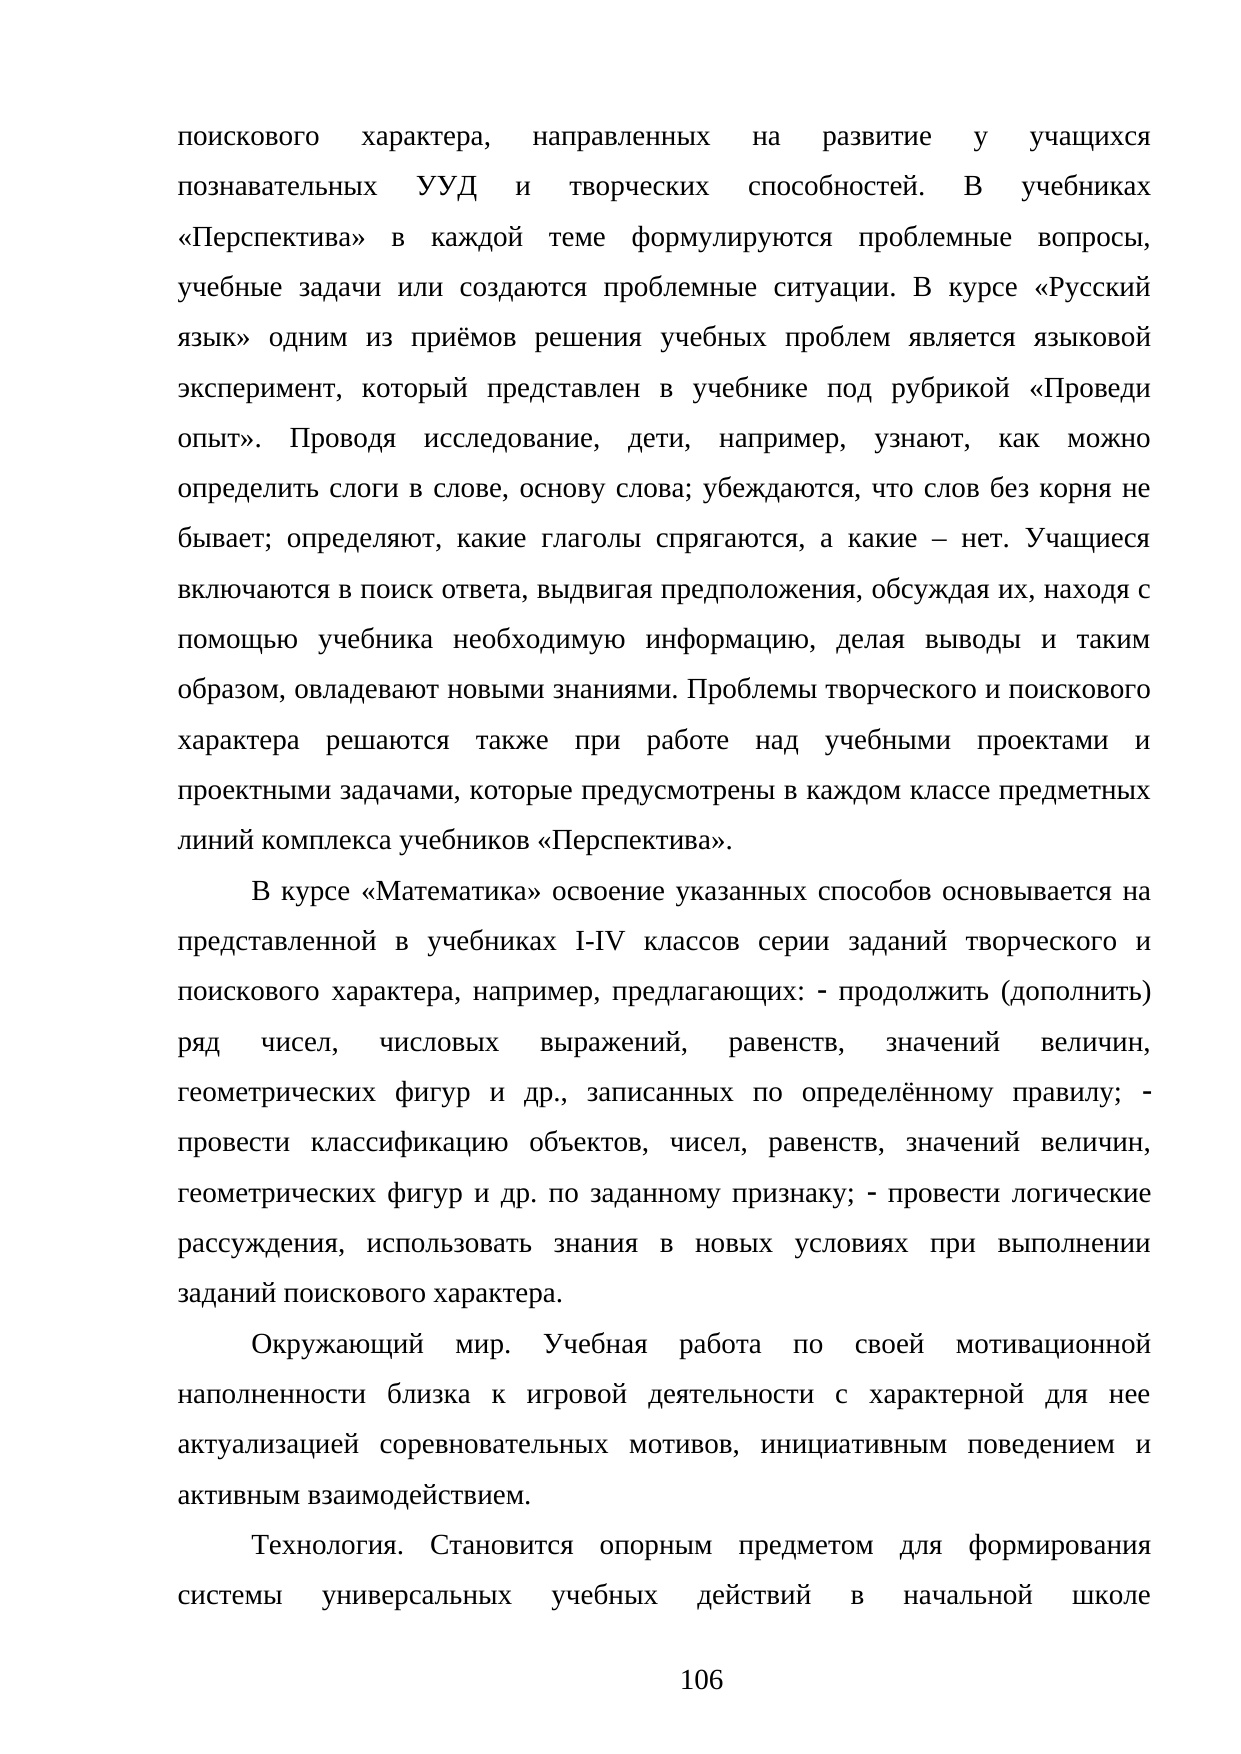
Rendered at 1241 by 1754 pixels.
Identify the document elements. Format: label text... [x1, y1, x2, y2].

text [177, 118, 1152, 856]
text В курсе «Математика» освоение указанных способов основывается на представленной в учебниках I-IV классов серии заданий творческого и поискового характера, например, предлагающих: продолжить (дополнить) ряд чисел, числовых выражений, равенств, значений величин, геометрических фигур и др., записанных по определённому правилу; провести классификацию объектов, чисел, равенств, значений величин, геометрических фигур и др. по заданному признаку; провести логические рассуждения, использовать знания в новых условиях при выполнении заданий поискового характера. [177, 873, 1152, 1309]
text Окружающий мир. Учебная работа по своей мотивационной наполненности близка к игровой деятельности с характерной для нее актуализацией соревновательных мотивов, инициативным поведением и активным взаимодействием. [177, 1326, 1152, 1510]
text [177, 1527, 1152, 1611]
